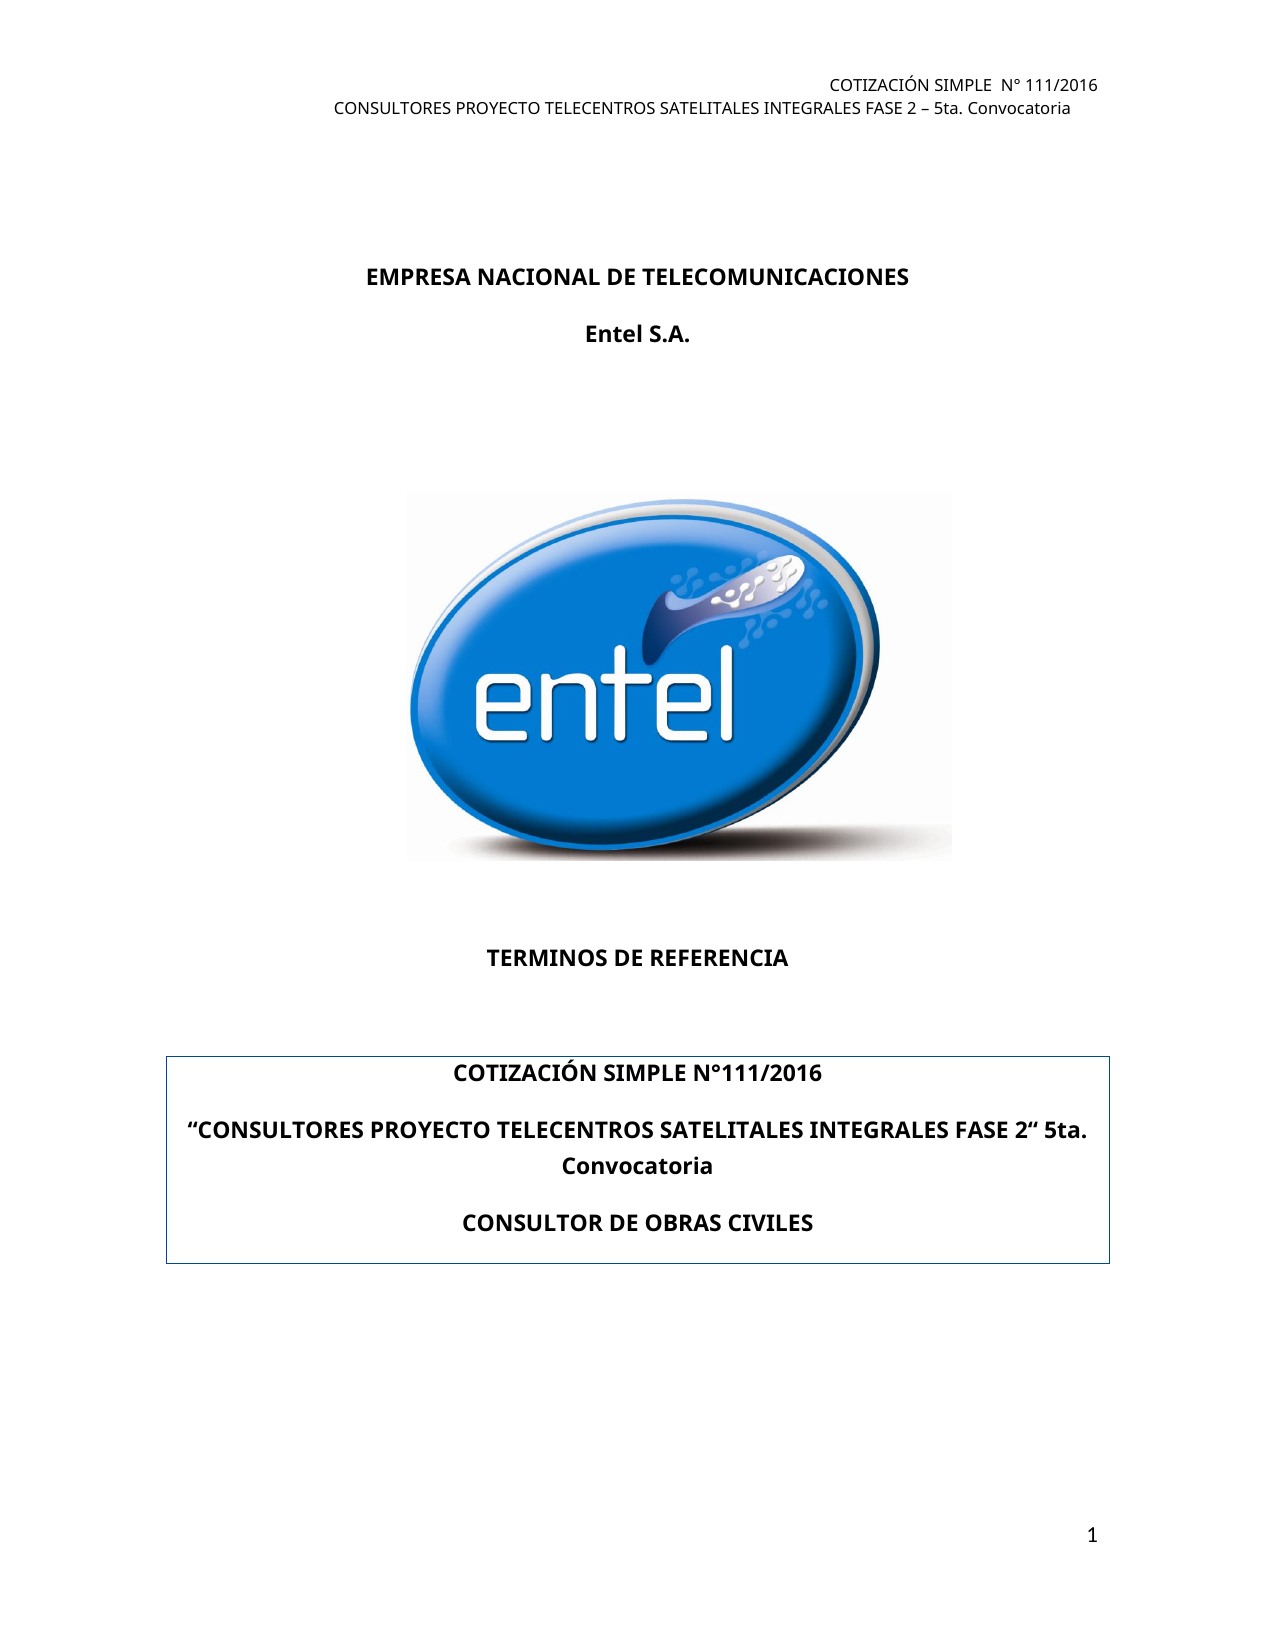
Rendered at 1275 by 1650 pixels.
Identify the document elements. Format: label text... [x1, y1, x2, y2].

text Entel S.A. [177, 318, 1098, 349]
text EMPRESA NACIONAL DE TELECOMUNICACIONES [177, 261, 1098, 292]
picture [406, 492, 952, 861]
table_header COTIZACIÓN SIMPLE N°111/2016 “CONSULTORES PROYECTO TELECENTROS SATELITALES INTEGRALES FASE 2“ 5ta. Convocatoria CONSULTOR DE OBRAS CIVILES [167, 1057, 1109, 1262]
text TERMINOS DE REFERENCIA [177, 942, 1098, 974]
